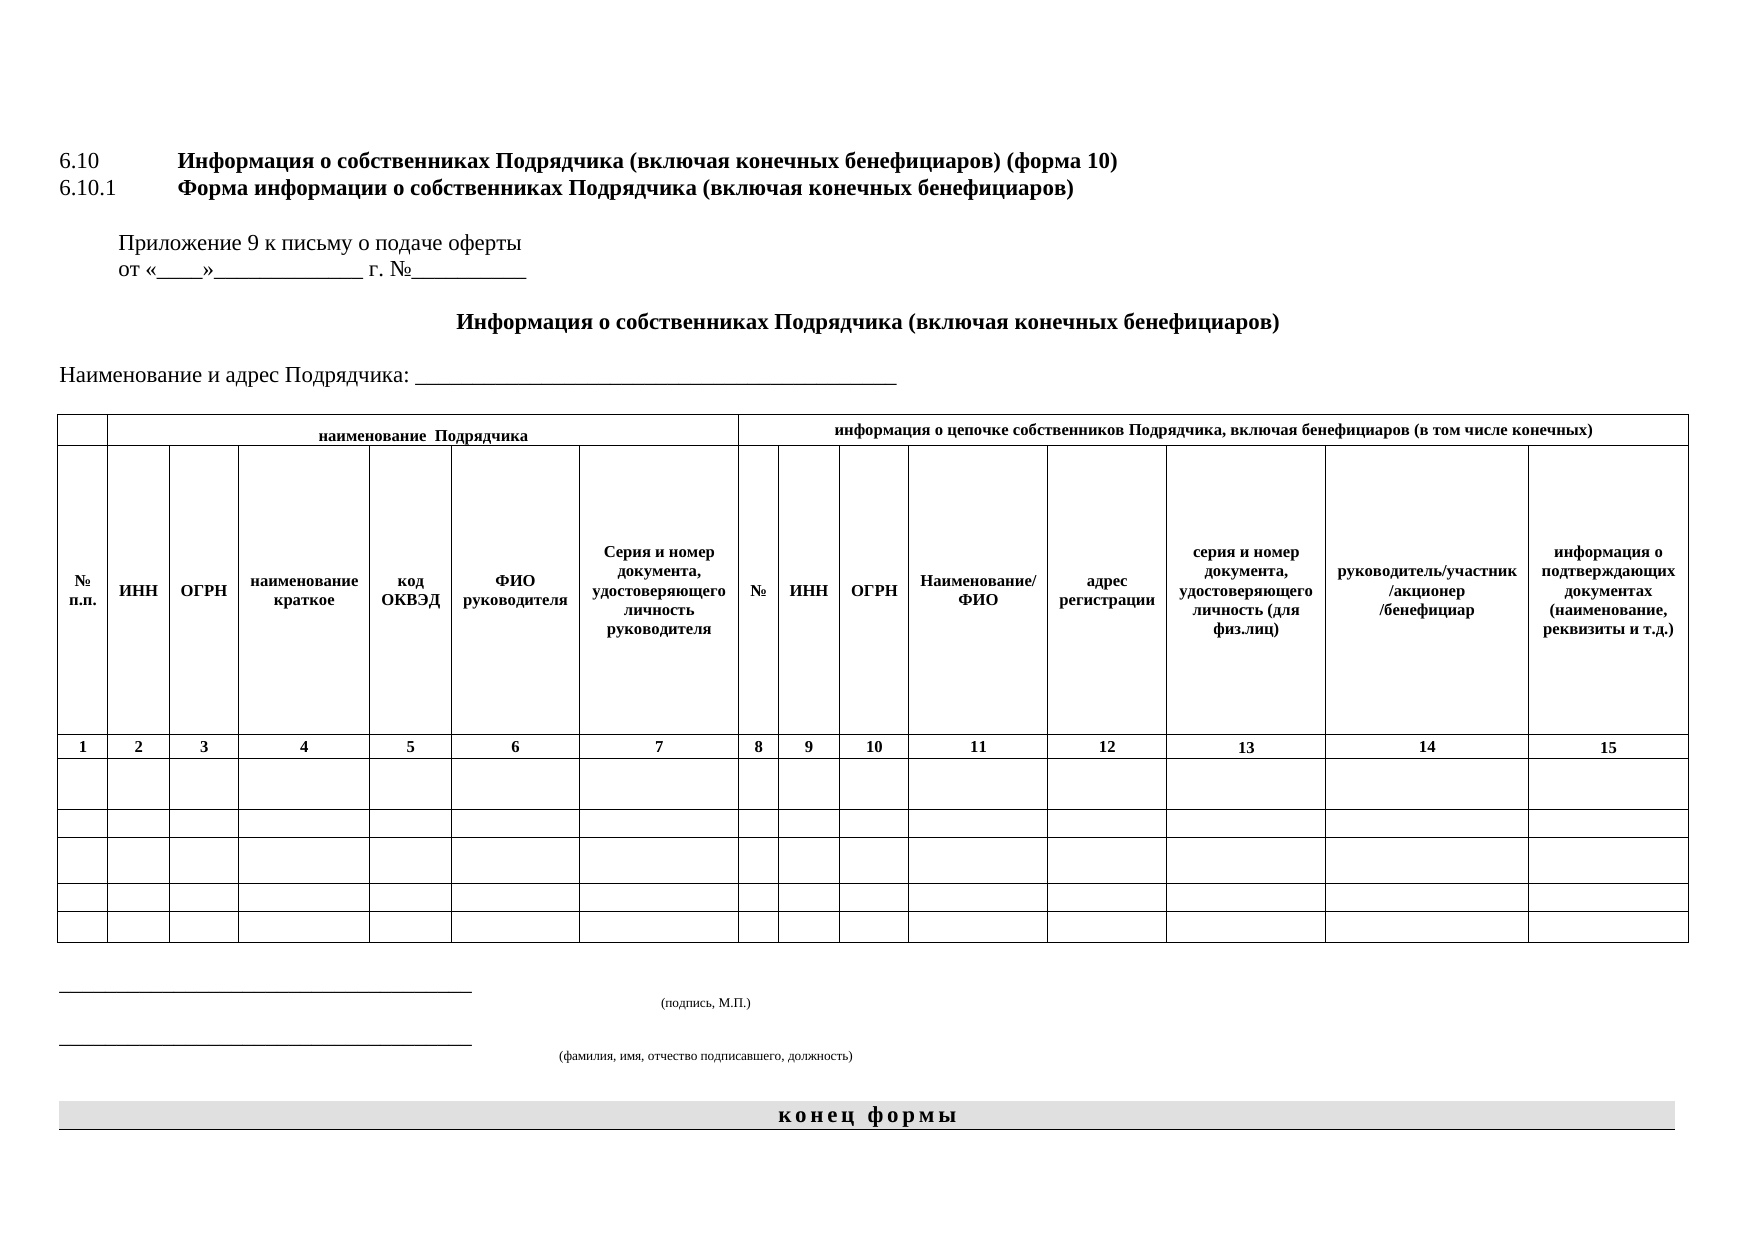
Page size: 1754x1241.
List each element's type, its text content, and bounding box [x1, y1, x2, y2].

table_cell 15 [1529, 735, 1688, 757]
table_cell [779, 912, 839, 942]
text конец формы [59, 1101, 1675, 1129]
table_cell [108, 759, 169, 809]
table_cell [108, 810, 169, 837]
table_cell [1326, 759, 1528, 809]
table_cell [580, 759, 738, 809]
table_cell [779, 810, 839, 837]
table_cell [1326, 838, 1528, 882]
text Приложение 9 к письму о подаче оферты от «____»_____________ г. №__________ [118, 229, 1677, 282]
table_cell 11 [909, 735, 1047, 757]
text Информация о собственниках Подрядчика (включая конечных бенефициаров) [59, 308, 1677, 334]
table_cell [580, 912, 738, 942]
text Наименование и адрес Подрядчика: __________________________________________ [59, 361, 1677, 387]
table_cell [779, 759, 839, 809]
table_header [58, 415, 107, 445]
table_cell [739, 759, 778, 809]
table_cell [170, 884, 238, 911]
table_cell [170, 912, 238, 942]
table_cell [909, 838, 1047, 882]
table_header информация о цепочке собственников Подрядчика, включая бенефициаров (в том числе конечных) [739, 415, 1688, 445]
table_cell [1326, 810, 1528, 837]
table_cell [580, 884, 738, 911]
table_cell [840, 838, 908, 882]
table_cell [370, 912, 451, 942]
table_cell 13 [1167, 735, 1325, 757]
table_cell [170, 759, 238, 809]
table_cell ФИО руководителя [452, 446, 579, 734]
table_cell [840, 810, 908, 837]
table_cell [239, 884, 369, 911]
table_cell [580, 838, 738, 882]
table_cell [370, 884, 451, 911]
table_cell [370, 759, 451, 809]
table_cell ОГРН [840, 446, 908, 734]
table_cell 6 [452, 735, 579, 757]
table_cell [58, 759, 107, 809]
table_cell [239, 810, 369, 837]
table_cell [239, 838, 369, 882]
table_cell 5 [370, 735, 451, 757]
table_cell [1048, 810, 1166, 837]
table_cell [452, 912, 579, 942]
table_cell [58, 884, 107, 911]
table_cell код ОКВЭД [370, 446, 451, 734]
subtitle Информация о собственниках Подрядчика (включая конечных бенефициаров) (форма 10) [59, 147, 1677, 174]
table_cell ИНН [779, 446, 839, 734]
table_cell [452, 884, 579, 911]
table_cell [239, 759, 369, 809]
table_cell [1167, 810, 1325, 837]
table_cell [1529, 838, 1688, 882]
table_cell [1326, 912, 1528, 942]
table_cell [452, 759, 579, 809]
table_cell руководитель/участник /акционер /бенефициар [1326, 446, 1528, 734]
table_cell наименование краткое [239, 446, 369, 734]
table_cell [1167, 912, 1325, 942]
table_cell [1048, 912, 1166, 942]
table_cell [739, 838, 778, 882]
table_cell [170, 810, 238, 837]
table_cell [239, 912, 369, 942]
table_cell [1167, 838, 1325, 882]
text ____________________________________ [59, 969, 1677, 996]
table_header наименование Подрядчика [108, 415, 738, 445]
table_cell 2 [108, 735, 169, 757]
table_cell 3 [170, 735, 238, 757]
list Форма информации о собственниках Подрядчика (включая конечных бенефициаров) [59, 174, 1677, 200]
table_cell [739, 884, 778, 911]
table_cell [452, 810, 579, 837]
table_cell [58, 838, 107, 882]
text (фамилия, имя, отчество подписавшего, должность) [59, 1048, 1293, 1074]
table_cell адрес регистрации [1048, 446, 1166, 734]
table_cell [1048, 838, 1166, 882]
table_cell [370, 810, 451, 837]
table_cell [909, 810, 1047, 837]
table_cell [840, 884, 908, 911]
table_cell [1529, 759, 1688, 809]
table_cell [909, 884, 1047, 911]
table_cell [909, 759, 1047, 809]
table_cell [580, 810, 738, 837]
table_cell [170, 838, 238, 882]
table_cell Серия и номер документа, удостоверяющего личность руководителя [580, 446, 738, 734]
table_cell 7 [580, 735, 738, 757]
table_cell информация о подтверждающих документах (наименование, реквизиты и т.д.) [1529, 446, 1688, 734]
table_cell [58, 912, 107, 942]
table_cell [1326, 884, 1528, 911]
table_cell [739, 912, 778, 942]
table_cell 4 [239, 735, 369, 757]
table_cell 14 [1326, 735, 1528, 757]
table_cell серия и номер документа, удостоверяющего личность (для физ.лиц) [1167, 446, 1325, 734]
table_cell [1529, 810, 1688, 837]
table_cell [452, 838, 579, 882]
table_cell ОГРН [170, 446, 238, 734]
text ____________________________________ [59, 1022, 1677, 1048]
table_cell [909, 912, 1047, 942]
table_cell [1529, 912, 1688, 942]
table_cell [779, 838, 839, 882]
table_cell 10 [840, 735, 908, 757]
table_cell Наименование/ ФИО [909, 446, 1047, 734]
table_cell [779, 884, 839, 911]
table_cell [58, 810, 107, 837]
table_cell [370, 838, 451, 882]
table_cell [840, 759, 908, 809]
table_cell [1529, 884, 1688, 911]
table_cell [1167, 759, 1325, 809]
table_cell [1048, 759, 1166, 809]
table_cell 1 [58, 735, 107, 757]
table_cell [108, 884, 169, 911]
table_cell № п.п. [58, 446, 107, 734]
table_cell [1167, 884, 1325, 911]
table_cell [739, 810, 778, 837]
text (подпись, М.П.) [59, 996, 1293, 1022]
table_cell [108, 838, 169, 882]
table_cell [108, 912, 169, 942]
table_cell 9 [779, 735, 839, 757]
table_cell [1048, 884, 1166, 911]
table_cell 12 [1048, 735, 1166, 757]
table_cell ИНН [108, 446, 169, 734]
table_cell 8 [739, 735, 778, 757]
table_cell № [739, 446, 778, 734]
table_cell [840, 912, 908, 942]
